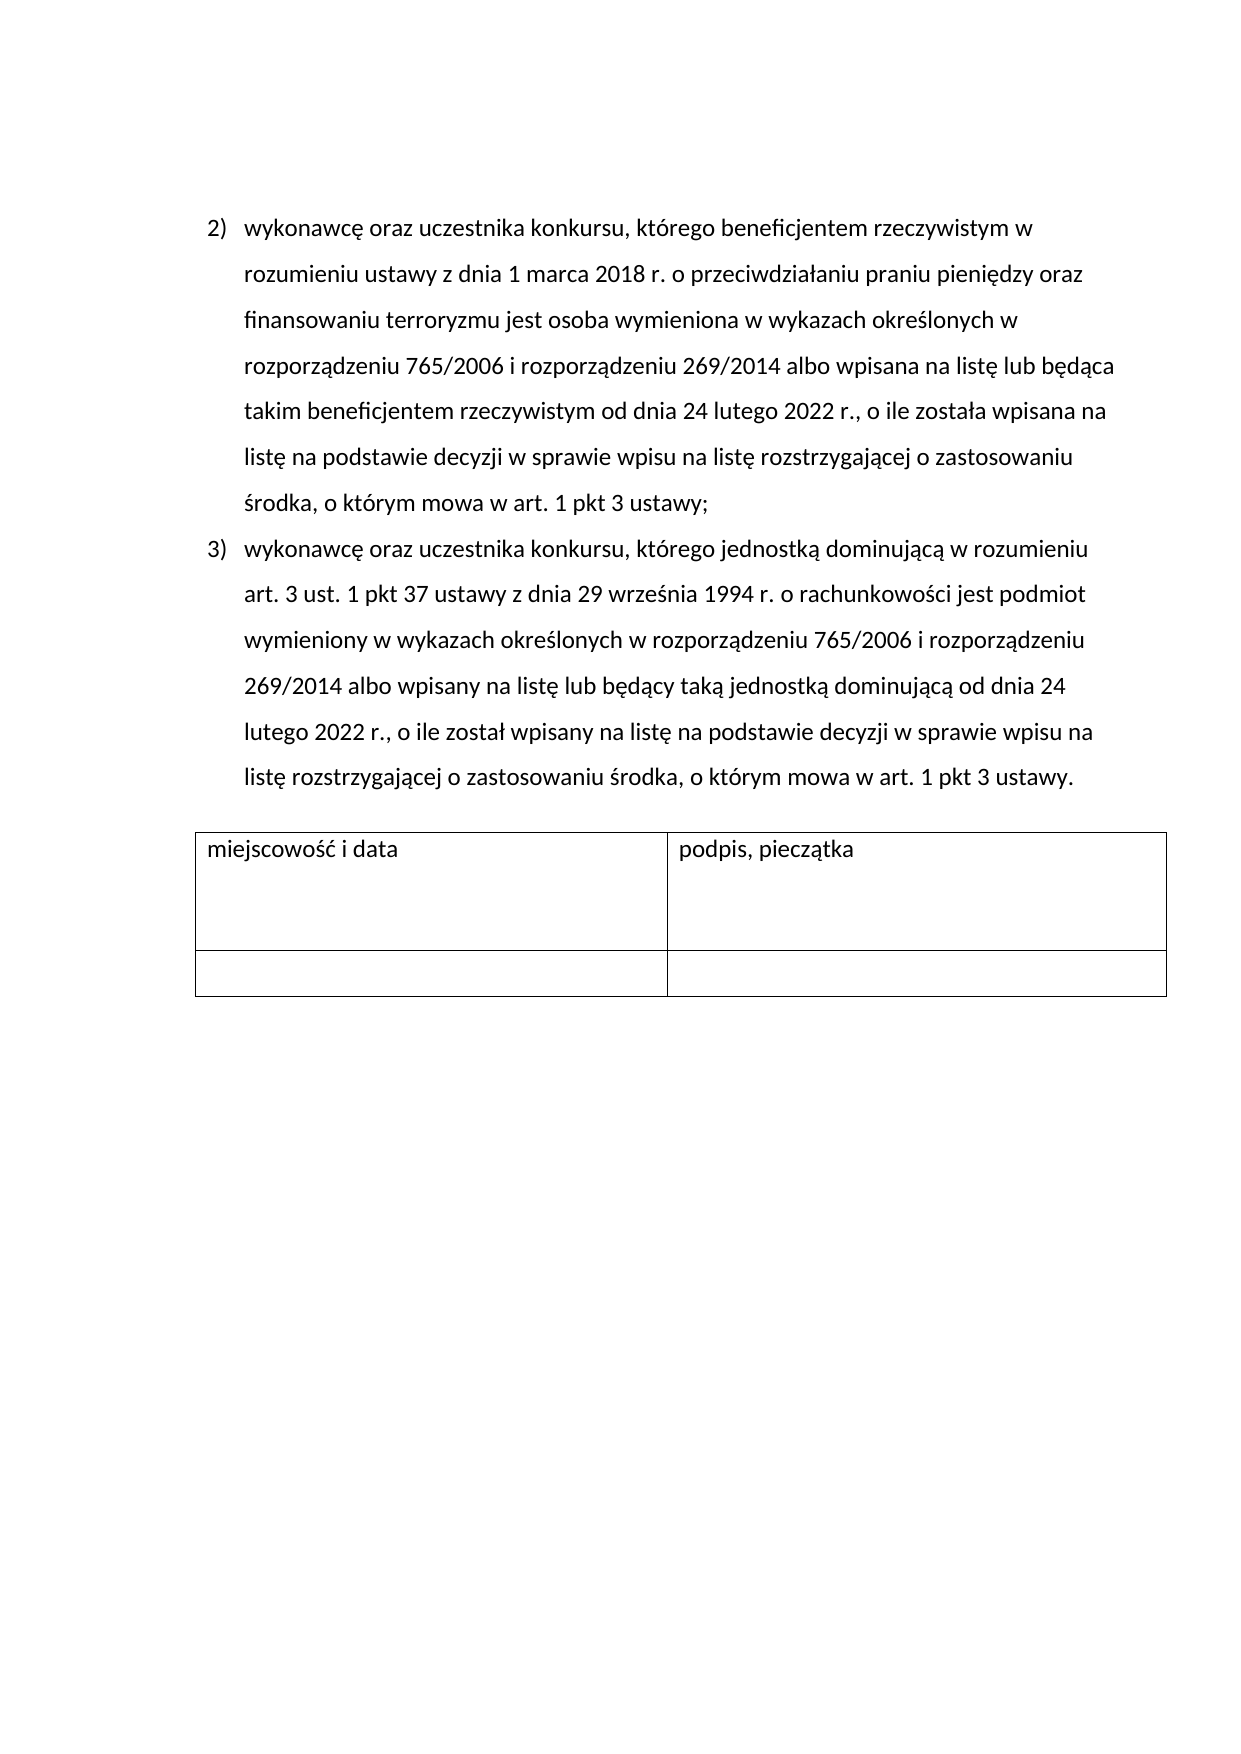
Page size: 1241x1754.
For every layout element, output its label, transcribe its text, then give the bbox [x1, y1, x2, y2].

table_cell [196, 951, 667, 996]
list wykonawcę oraz uczestnika konkursu, którego jednostką dominującą w rozumieniu art. 3 ust. 1 pkt 37 ustawy z dnia 29 września 1994 r. o rachunkowości jest podmiot wymieniony w wykazach określonych w rozporządzeniu 765/2006 i rozporządzeniu 269/2014 albo wpisany na listę lub będący taką jednostką dominującą od dnia 24 lutego 2022 r., o ile został wpisany na listę na podstawie decyzji w sprawie wpisu na listę rozstrzygającej o zastosowaniu środka, o którym mowa w art. 1 pkt 3 ustawy. [207, 533, 1122, 792]
list wykonawcę oraz uczestnika konkursu, którego beneficjentem rzeczywistym w rozumieniu ustawy z dnia 1 marca 2018 r. o przeciwdziałaniu praniu pieniędzy oraz finansowaniu terroryzmu jest osoba wymieniona w wykazach określonych w rozporządzeniu 765/2006 i rozporządzeniu 269/2014 albo wpisana na listę lub będąca takim beneficjentem rzeczywistym od dnia 24 lutego 2022 r., o ile została wpisana na listę na podstawie decyzji w sprawie wpisu na listę rozstrzygającej o zastosowaniu środka, o którym mowa w art. 1 pkt 3 ustawy; [207, 213, 1122, 517]
table_header miejscowość i data [196, 833, 667, 950]
table_cell [668, 951, 1166, 996]
table_header podpis, pieczątka [668, 833, 1166, 950]
